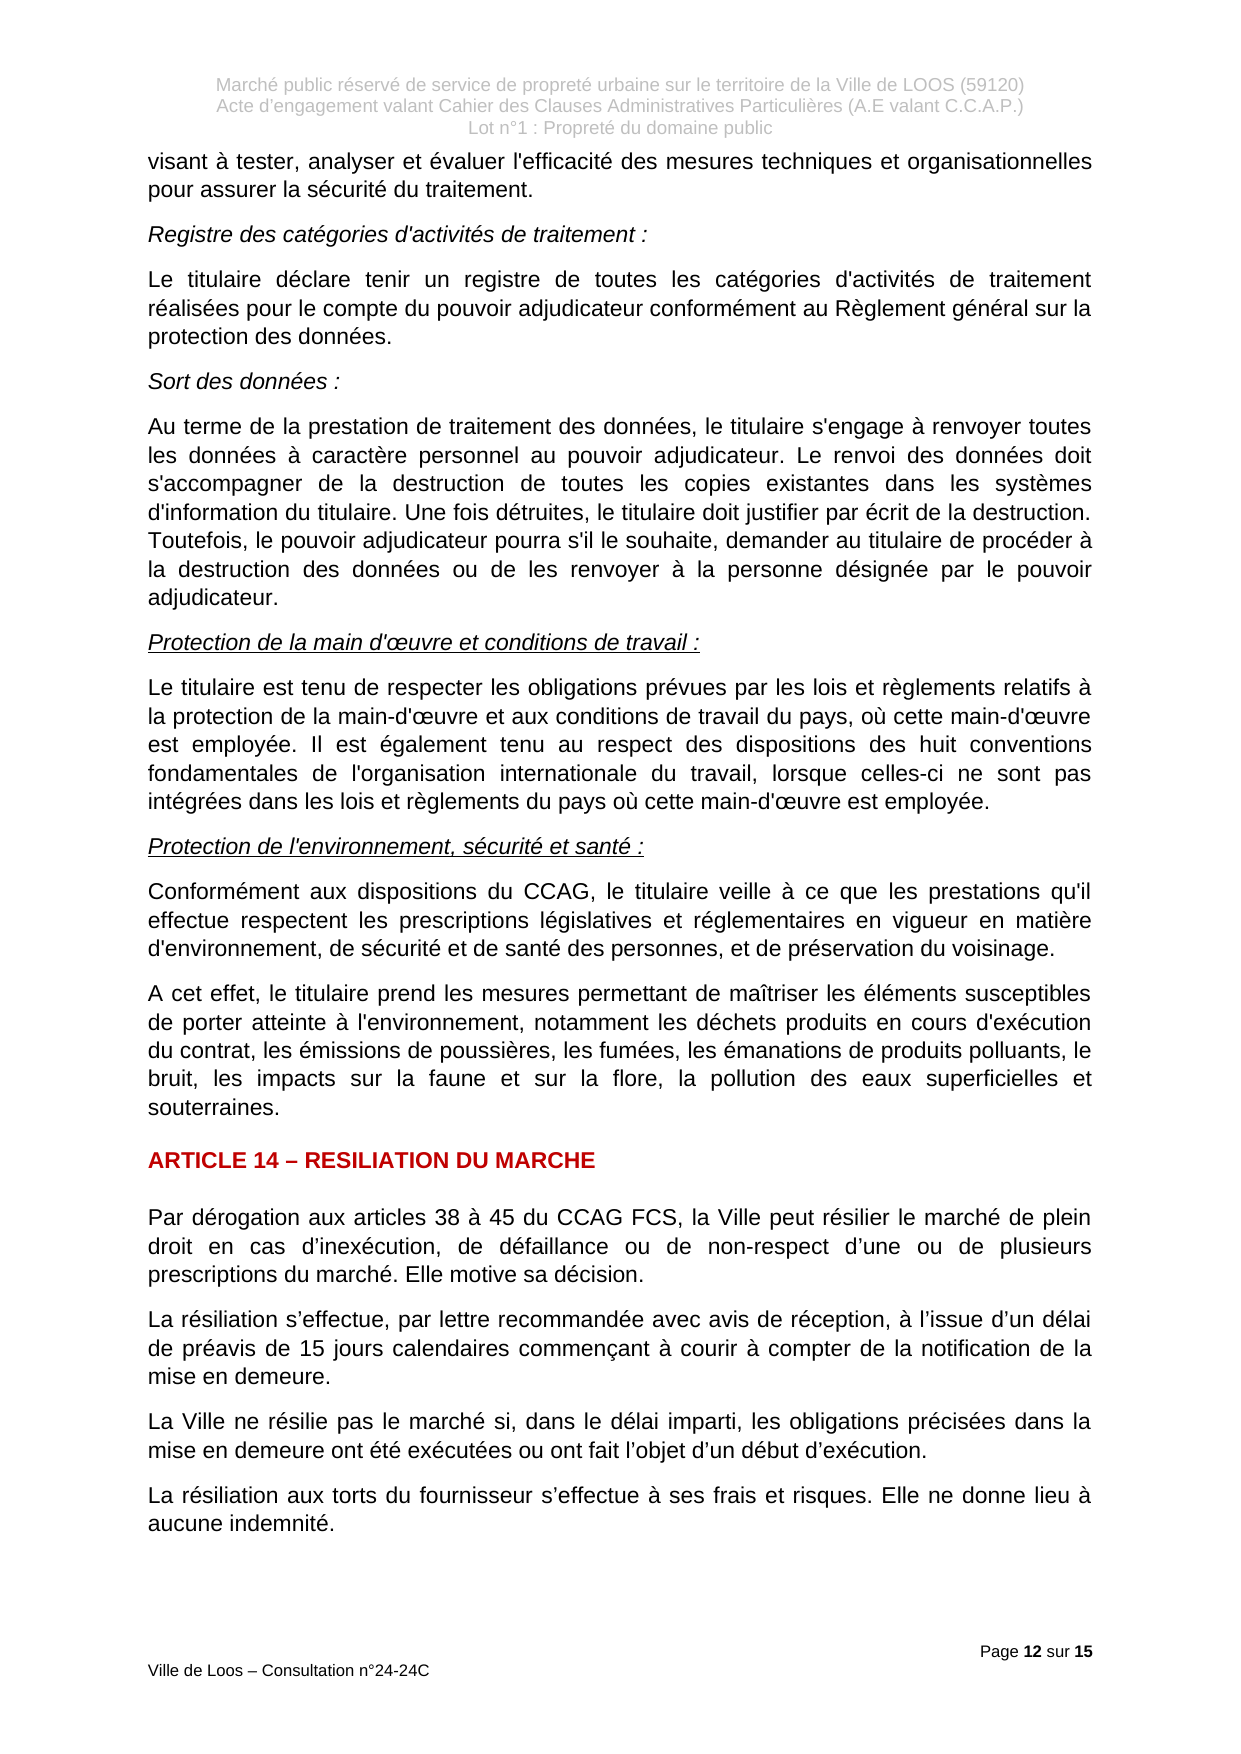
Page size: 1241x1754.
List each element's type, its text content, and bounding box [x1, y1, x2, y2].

subtitle ARTICLE 14 – RESILIATION DU MARCHE [148, 1147, 1093, 1174]
text Protection de la main d'œuvre et conditions de travail : [148, 629, 1093, 655]
text La résiliation aux torts du fournisseur s’effectue à ses frais et risques. Elle ne donne lieu à aucune indemnité. [148, 1482, 1093, 1536]
text La résiliation s’effectue, par lettre recommandée avec avis de réception, à l’issue d’un délai de préavis de 15 jours calendaires commençant à courir à compter de la notification de la mise en demeure. [148, 1306, 1093, 1389]
text Le titulaire est tenu de respecter les obligations prévues par les lois et règlements relatifs à la protection de la main-d'œuvre et aux conditions de travail du pays, où cette main-d'œuvre est employée. Il est également tenu au respect des dispositions des huit conventions fondamentales de l'organisation internationale du travail, lorsque celles-ci ne sont pas intégrées dans les lois et règlements du pays où cette main-d'œuvre est employée. [148, 674, 1093, 814]
text La Ville ne résilie pas le marché si, dans le délai imparti, les obligations précisées dans la mise en demeure ont été exécutées ou ont fait l’objet d’un début d’exécution. [148, 1408, 1093, 1463]
text Au terme de la prestation de traitement des données, le titulaire s'engage à renvoyer toutes les données à caractère personnel au pouvoir adjudicateur. Le renvoi des données doit s'accompagner de la destruction de toutes les copies existantes dans les systèmes d'information du titulaire. Une fois détruites, le titulaire doit justifier par écrit de la destruction. Toutefois, le pouvoir adjudicateur pourra s'il le souhaite, demander au titulaire de procéder à la destruction des données ou de les renvoyer à la personne désignée par le pouvoir adjudicateur. [148, 413, 1093, 610]
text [148, 148, 1093, 202]
text A cet effet, le titulaire prend les mesures permettant de maîtriser les éléments susceptibles de porter atteinte à l'environnement, notamment les déchets produits en cours d'exécution du contrat, les émissions de poussières, les fumées, les émanations de produits polluants, le bruit, les impacts sur la faune et sur la flore, la pollution des eaux superficielles et souterraines. [148, 980, 1093, 1120]
text Registre des catégories d'activités de traitement : [148, 221, 1093, 247]
text Par dérogation aux articles 38 à 45 du CCAG FCS, la Ville peut résilier le marché de plein droit en cas d’inexécution, de défaillance ou de non-respect d’une ou de plusieurs prescriptions du marché. Elle motive sa décision. [148, 1176, 1093, 1287]
text Protection de l'environnement, sécurité et santé : [148, 833, 1093, 859]
text Conformément aux dispositions du CCAG, le titulaire veille à ce que les prestations qu'il effectue respectent les prescriptions législatives et réglementaires en vigueur en matière d'environnement, de sécurité et de santé des personnes, et de préservation du voisinage. [148, 878, 1093, 961]
text Le titulaire déclare tenir un registre de toutes les catégories d'activités de traitement réalisées pour le compte du pouvoir adjudicateur conformément au Règlement général sur la protection des données. [148, 266, 1093, 349]
text Sort des données : [148, 368, 1093, 394]
